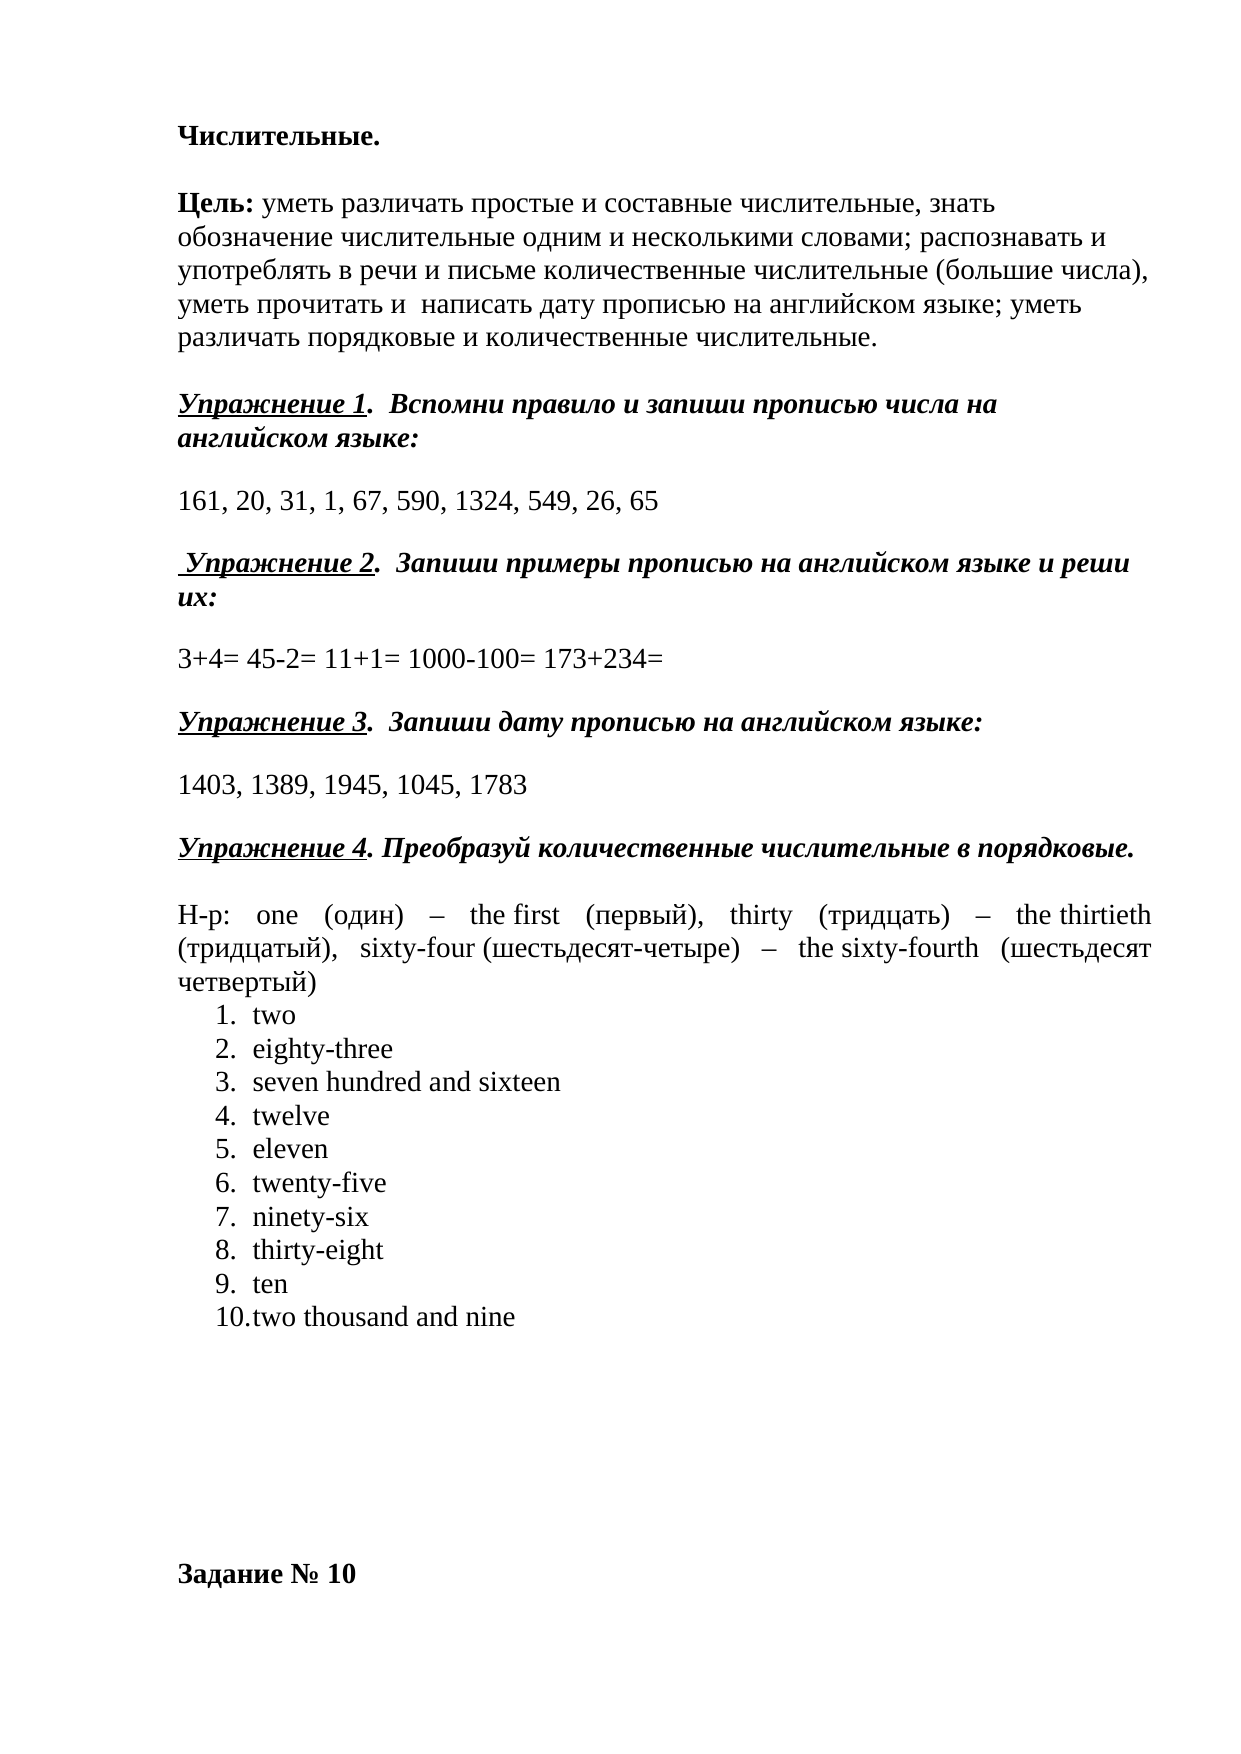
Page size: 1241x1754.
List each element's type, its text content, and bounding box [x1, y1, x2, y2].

text Упражнение 4. Преобразуй количественные числительные в порядковые. [177, 830, 1152, 863]
list eleven [215, 1132, 1152, 1165]
text Задание № 10 [177, 1556, 1152, 1589]
list ninety-six [215, 1199, 1152, 1232]
list seven hundred and sixteen [215, 1064, 1152, 1098]
list two [215, 997, 1152, 1031]
list twelve [215, 1098, 1152, 1132]
text Упражнение 1. Вспомни правило и запиши прописью числа на английском языке: [177, 386, 1152, 453]
list two thousand and nine [215, 1299, 1152, 1333]
text 161, 20, 31, 1, 67, 590, 1324, 549, 26, 65 [177, 483, 1152, 516]
text 3+4= 45-2= 11+1= 1000-100= 173+234= [177, 642, 1152, 675]
text Числительные. [177, 118, 1152, 152]
list ten [215, 1266, 1152, 1299]
text Цель: уметь различать простые и составные числительные, знать обозначение числительные одним и несколькими словами; распознавать и употреблять в речи и письме количественные числительные (большие числа), уметь прочитать и написать дату прописью на английском языке; уметь различать порядковые и количественные числительные. [177, 185, 1152, 353]
text 1403, 1389, 1945, 1045, 1783 [177, 767, 1152, 801]
text Упражнение 2. Запиши примеры прописью на английском языке и реши их: [177, 545, 1152, 612]
text Н-р: one (один) – the first (первый), thirty (тридцать) – the thirtieth (тридцатый), sixty-four (шестьдесят-четыре) – the sixty-fourth (шестьдесят четвертый) [177, 897, 1152, 997]
list thirty-eight [215, 1232, 1152, 1266]
text Упражнение 3. Запиши дату прописью на английском языке: [177, 704, 1152, 738]
list eighty-three [215, 1031, 1152, 1064]
list twenty-five [215, 1165, 1152, 1199]
